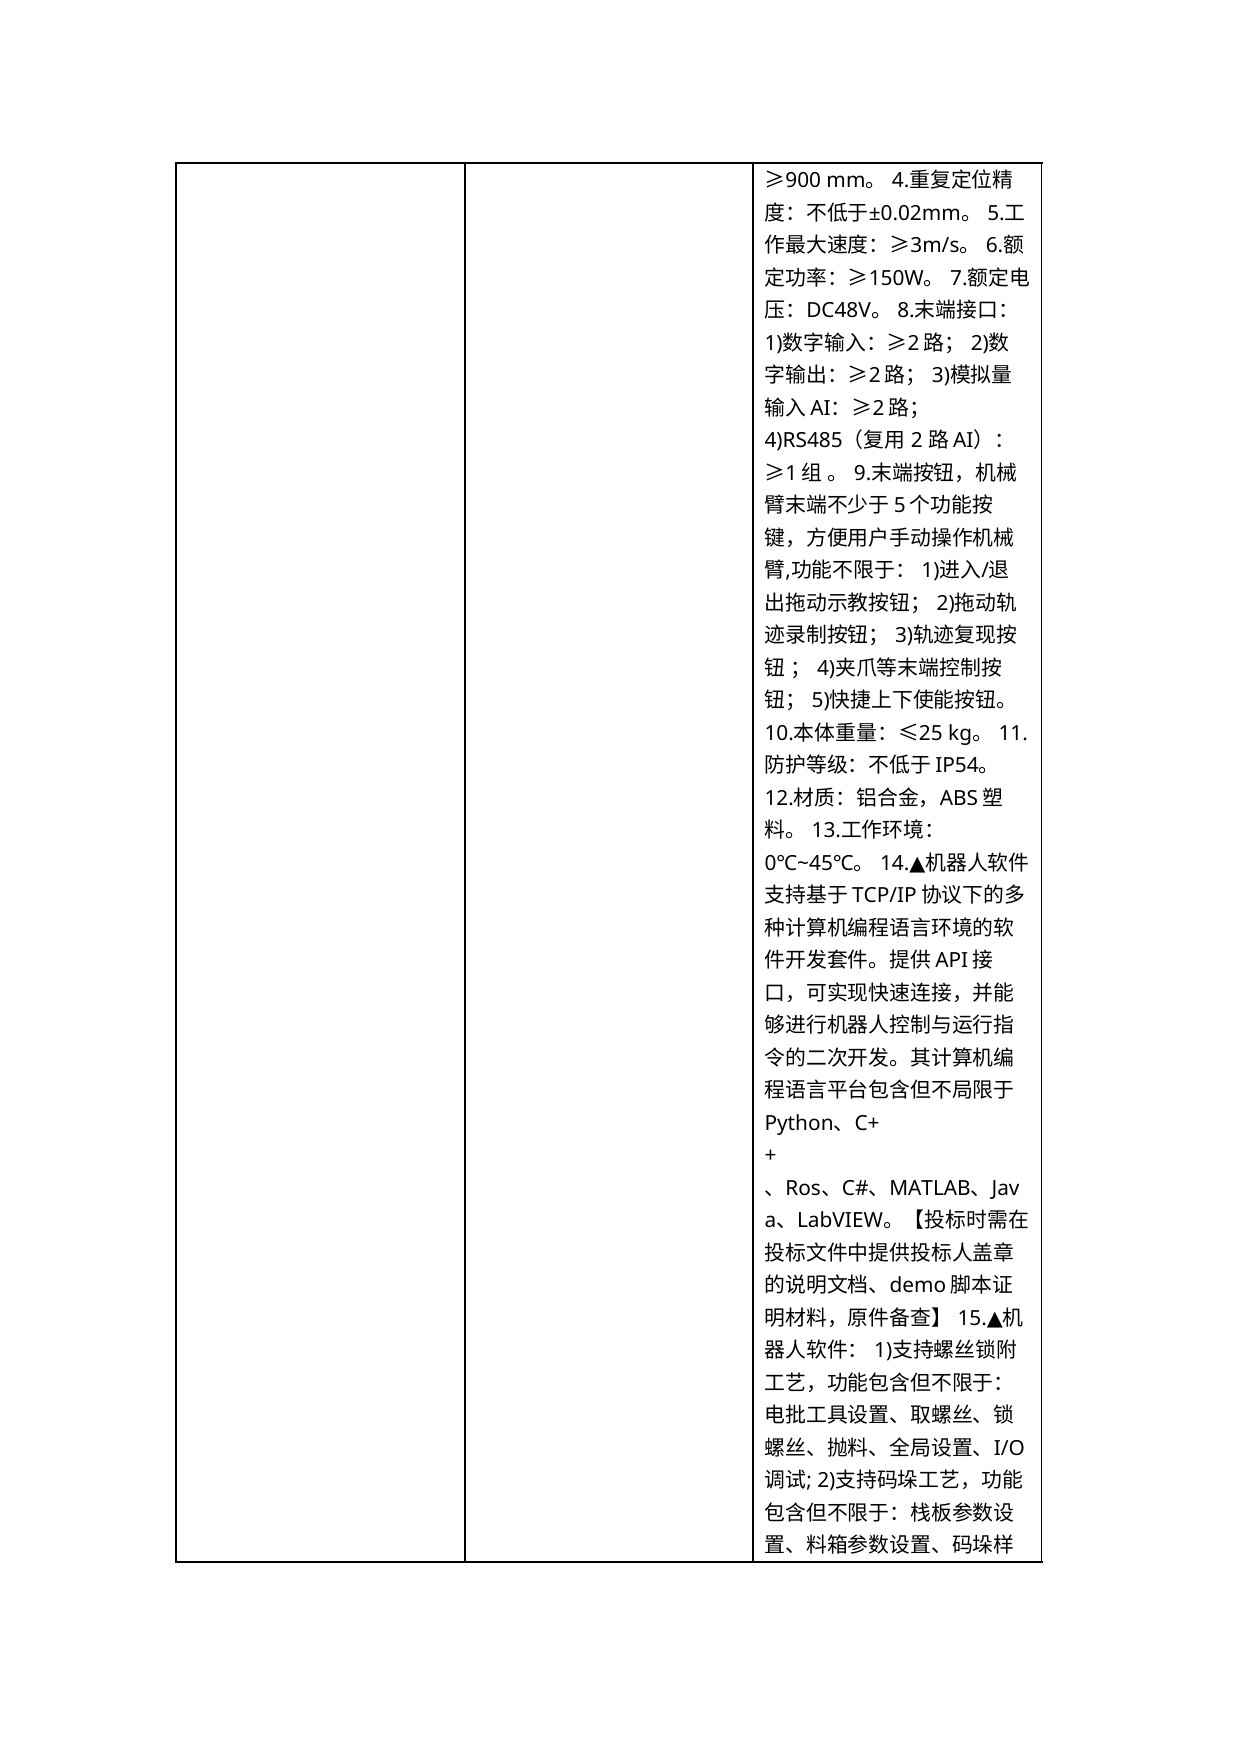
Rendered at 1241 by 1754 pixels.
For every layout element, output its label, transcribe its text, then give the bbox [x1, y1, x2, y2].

table_cell 3 [177, 164, 464, 1561]
table_cell [466, 164, 752, 1561]
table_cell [754, 164, 1041, 1561]
